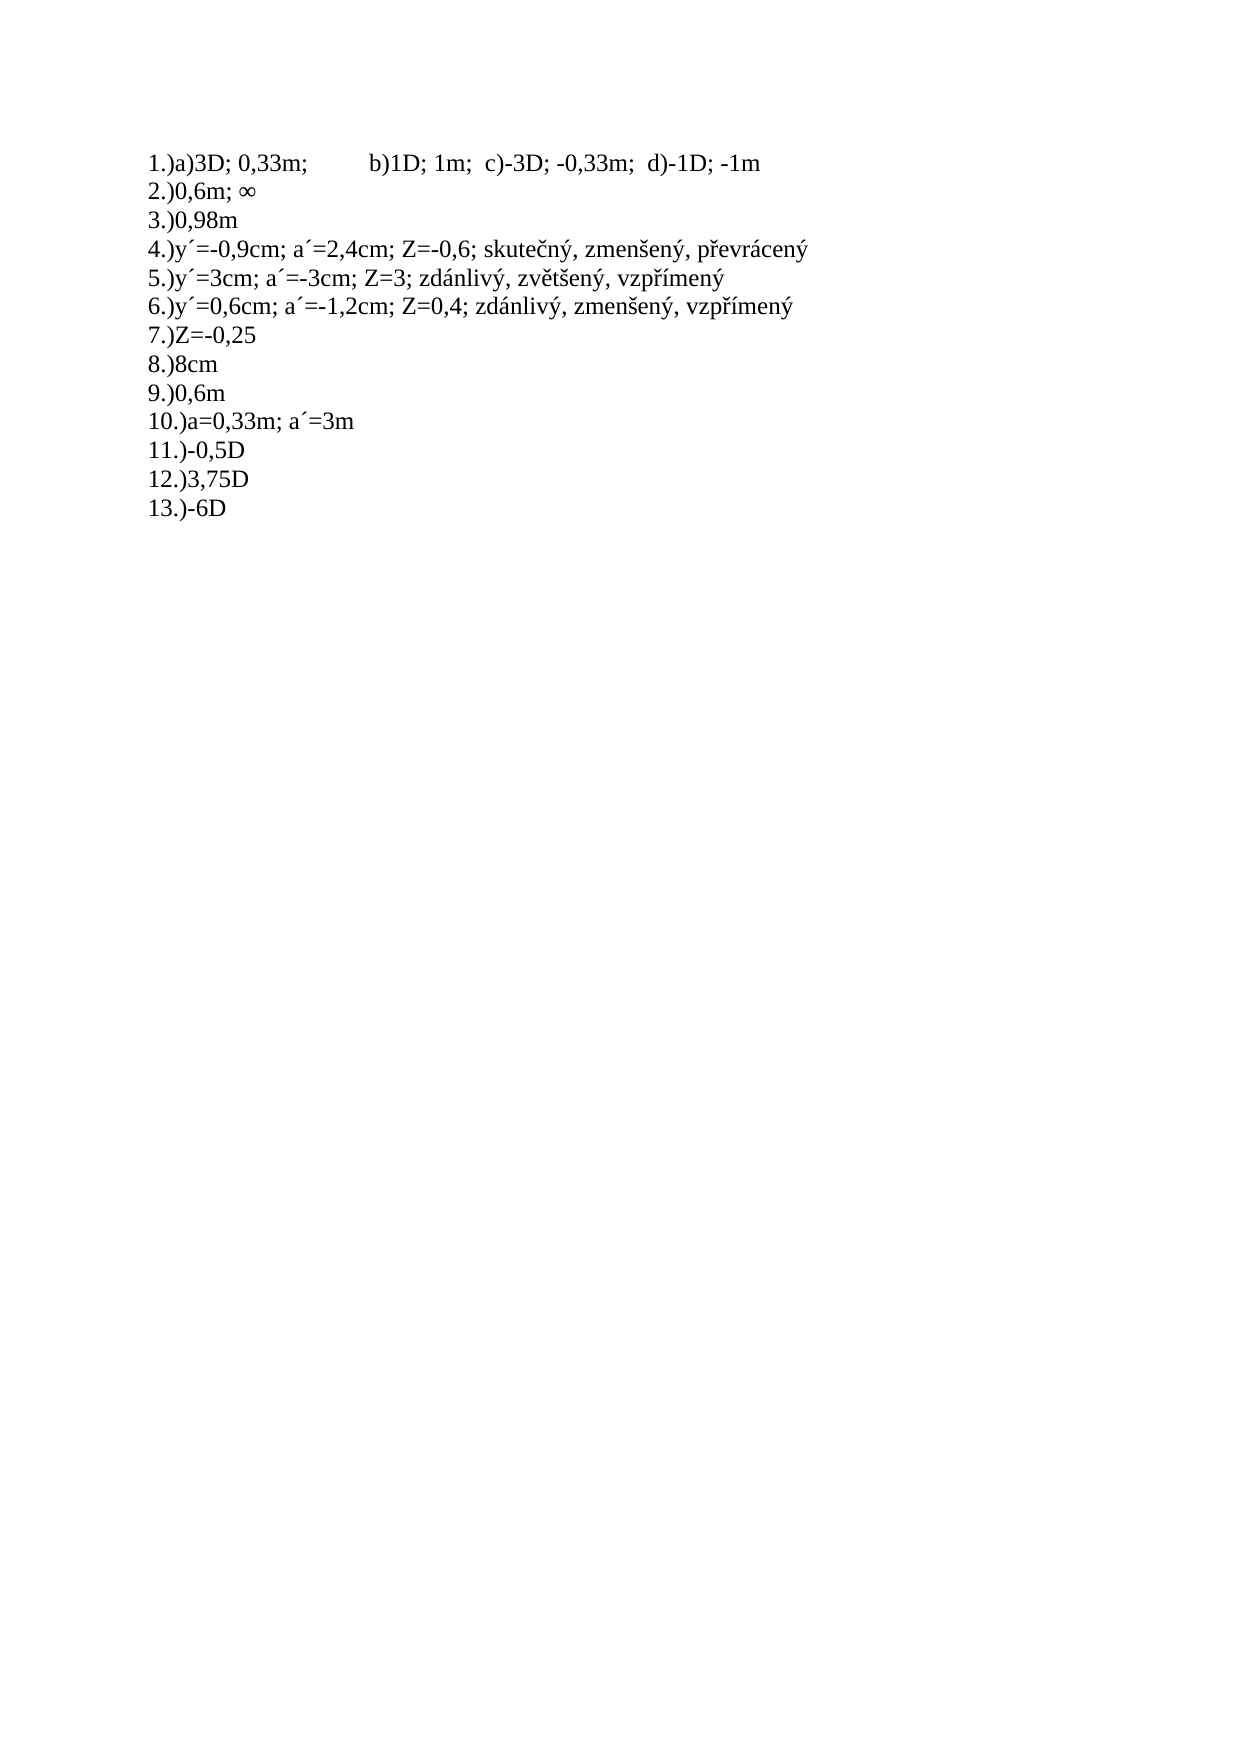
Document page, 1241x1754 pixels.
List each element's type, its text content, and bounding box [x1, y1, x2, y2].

text 10.)a=0,33m; a´=3m [148, 406, 1093, 435]
text 2.)0,6m; ∞ [148, 176, 1093, 205]
text 5.)y´=3cm; a´=-3cm; Z=3; zdánlivý, zvětšený, vzpřímený [148, 263, 1093, 291]
text 8.)8cm [148, 349, 1093, 378]
text 12.)3,75D [148, 464, 1093, 493]
text 11.)-0,5D [148, 435, 1093, 464]
text 1.)a)3D; 0,33m; b)1D; 1m; c)-3D; -0,33m; d)-1D; -1m [148, 148, 1093, 176]
text 7.)Z=-0,25 [148, 320, 1093, 349]
text 13.)-6D [148, 493, 1093, 521]
text 3.)0,98m [148, 205, 1093, 234]
text 4.)y´=-0,9cm; a´=2,4cm; Z=-0,6; skutečný, zmenšený, převrácený [148, 234, 1093, 263]
text 6.)y´=0,6cm; a´=-1,2cm; Z=0,4; zdánlivý, zmenšený, vzpřímený [148, 291, 1093, 320]
text 9.)0,6m [148, 378, 1093, 406]
